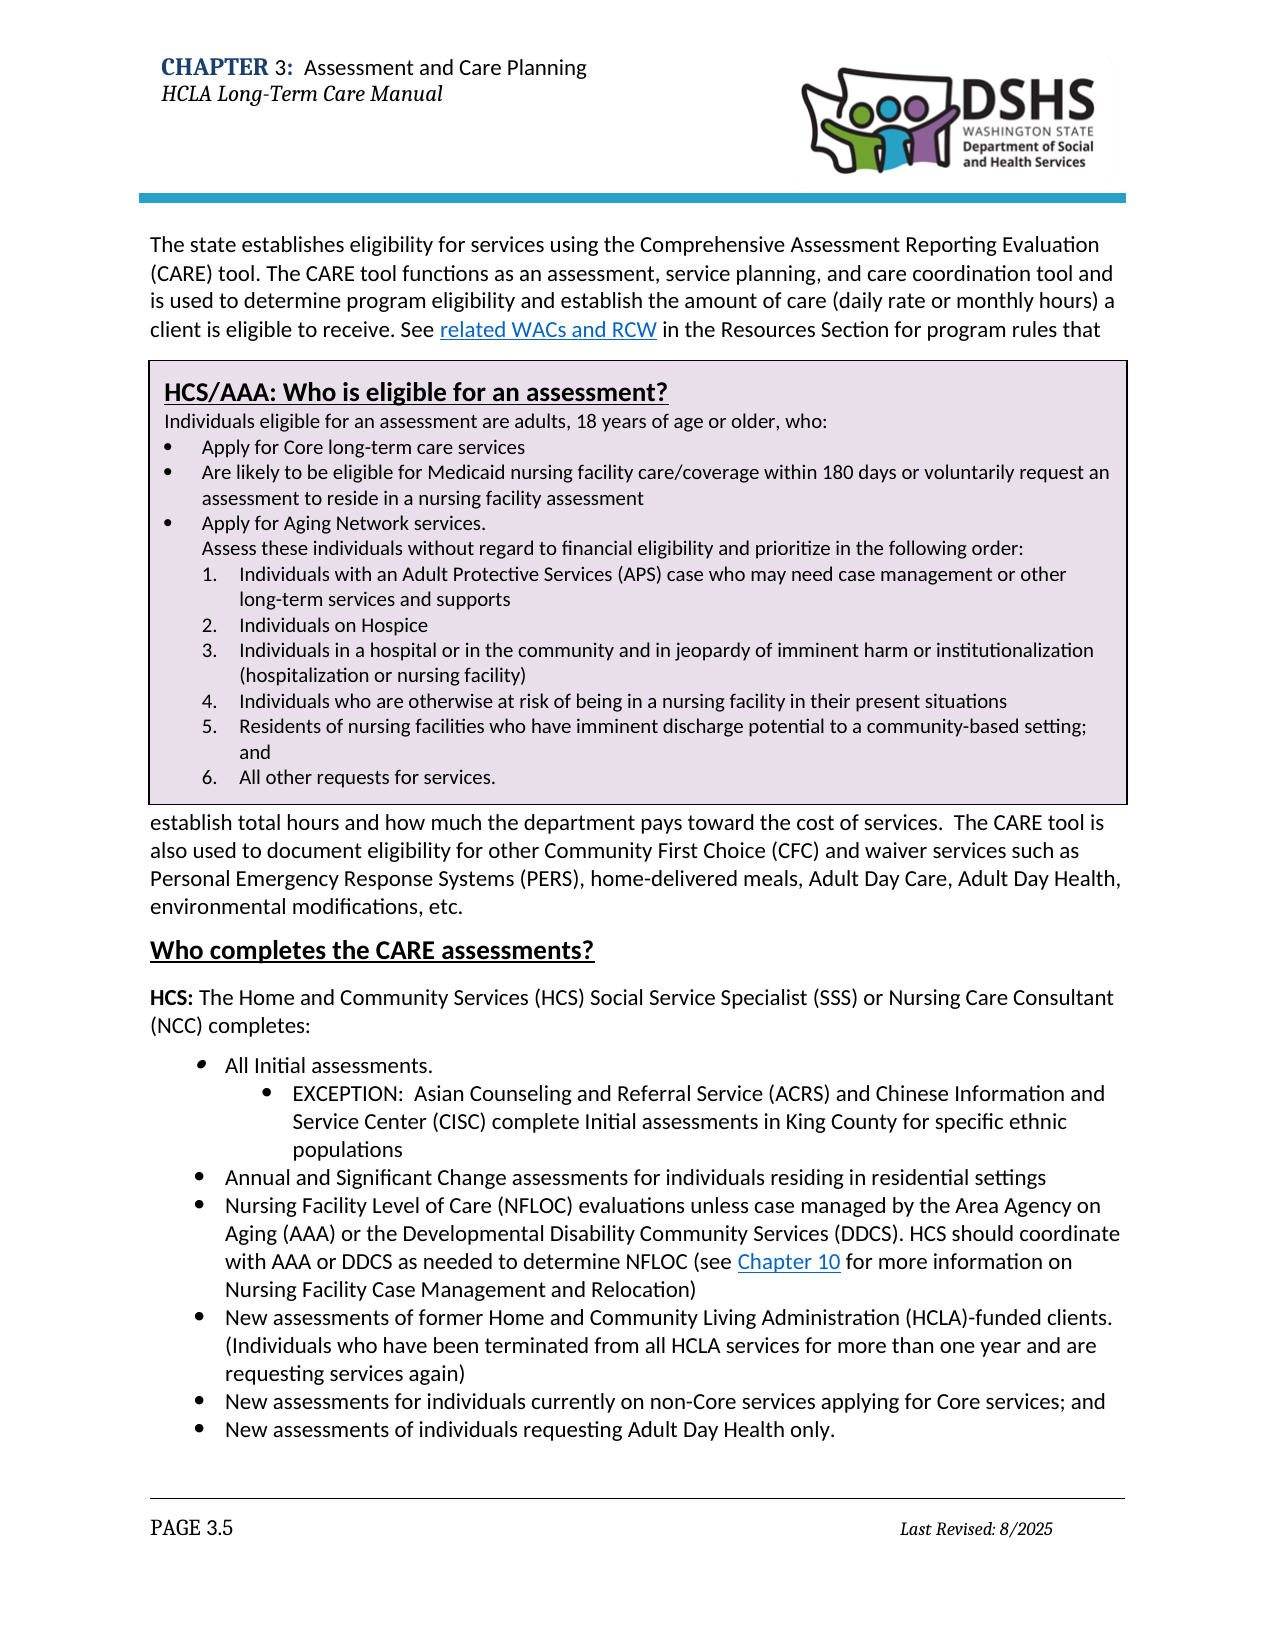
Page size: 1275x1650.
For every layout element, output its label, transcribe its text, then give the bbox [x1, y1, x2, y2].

list The state establishes eligibility for services using the Comprehensive Assessment Reporting Evaluation (CARE) tool. The CARE tool functions as an assessment, service planning, and care coordination tool and is used to determine program eligibility and establish the amount of care (daily rate or monthly hours) a client is eligible to receive. See related WACs and RCW in the Resources Section for program rules that establish total hours and how much the department pays toward the cost of services. The CARE tool is also used to document eligibility for other Community First Choice (CFC) and waiver services such as Personal Emergency Response Systems (PERS), home-delivered meals, Adult Day Care, Adult Day Health, environmental modifications, etc. [150, 231, 1125, 360]
text HCS: The Home and Community Services (HCS) Social Service Specialist (SSS) or Nursing Care Consultant (NCC) completes: [150, 983, 1125, 1039]
list EXCEPTION: Asian Counseling and Referral Service (ACRS) and Chinese Information and Service Center (CISC) complete Initial assessments in King County for specific ethnic populations [262, 1079, 1125, 1163]
list Annual and Significant Change assessments for individuals residing in residential settings [195, 1163, 1125, 1191]
list The state establishes eligibility for services using the Comprehensive Assessment Reporting Evaluation (CARE) tool. The CARE tool functions as an assessment, service planning, and care coordination tool and is used to determine program eligibility and establish the amount of care (daily rate or monthly hours) a client is eligible to receive. See related WACs and RCW in the Resources Section for program rules that establish total hours and how much the department pays toward the cost of services. The CARE tool is also used to document eligibility for other Community First Choice (CFC) and waiver services such as Personal Emergency Response Systems (PERS), home-delivered meals, Adult Day Care, Adult Day Health, environmental modifications, etc. [150, 805, 1125, 921]
list New assessments of individuals requesting Adult Day Health only. [195, 1416, 1125, 1443]
list New assessments for individuals currently on non-Core services applying for Core services; and [195, 1387, 1125, 1416]
list All Initial assessments. [195, 1051, 1125, 1079]
list New assessments of former Home and Community Living Administration (HCLA)-funded clients. (Individuals who have been terminated from all HCLA services for more than one year and are requesting services again) [195, 1303, 1125, 1387]
list Nursing Facility Level of Care (NFLOC) evaluations unless case managed by the Area Agency on Aging (AAA) or the Developmental Disability Community Services (DDCS). HCS should coordinate with AAA or DDCS as needed to determine NFLOC (see Chapter 10 for more information on Nursing Facility Case Management and Relocation) [195, 1191, 1125, 1303]
picture [791, 52, 1115, 189]
subtitle Who completes the CARE assessments? [150, 933, 1125, 966]
